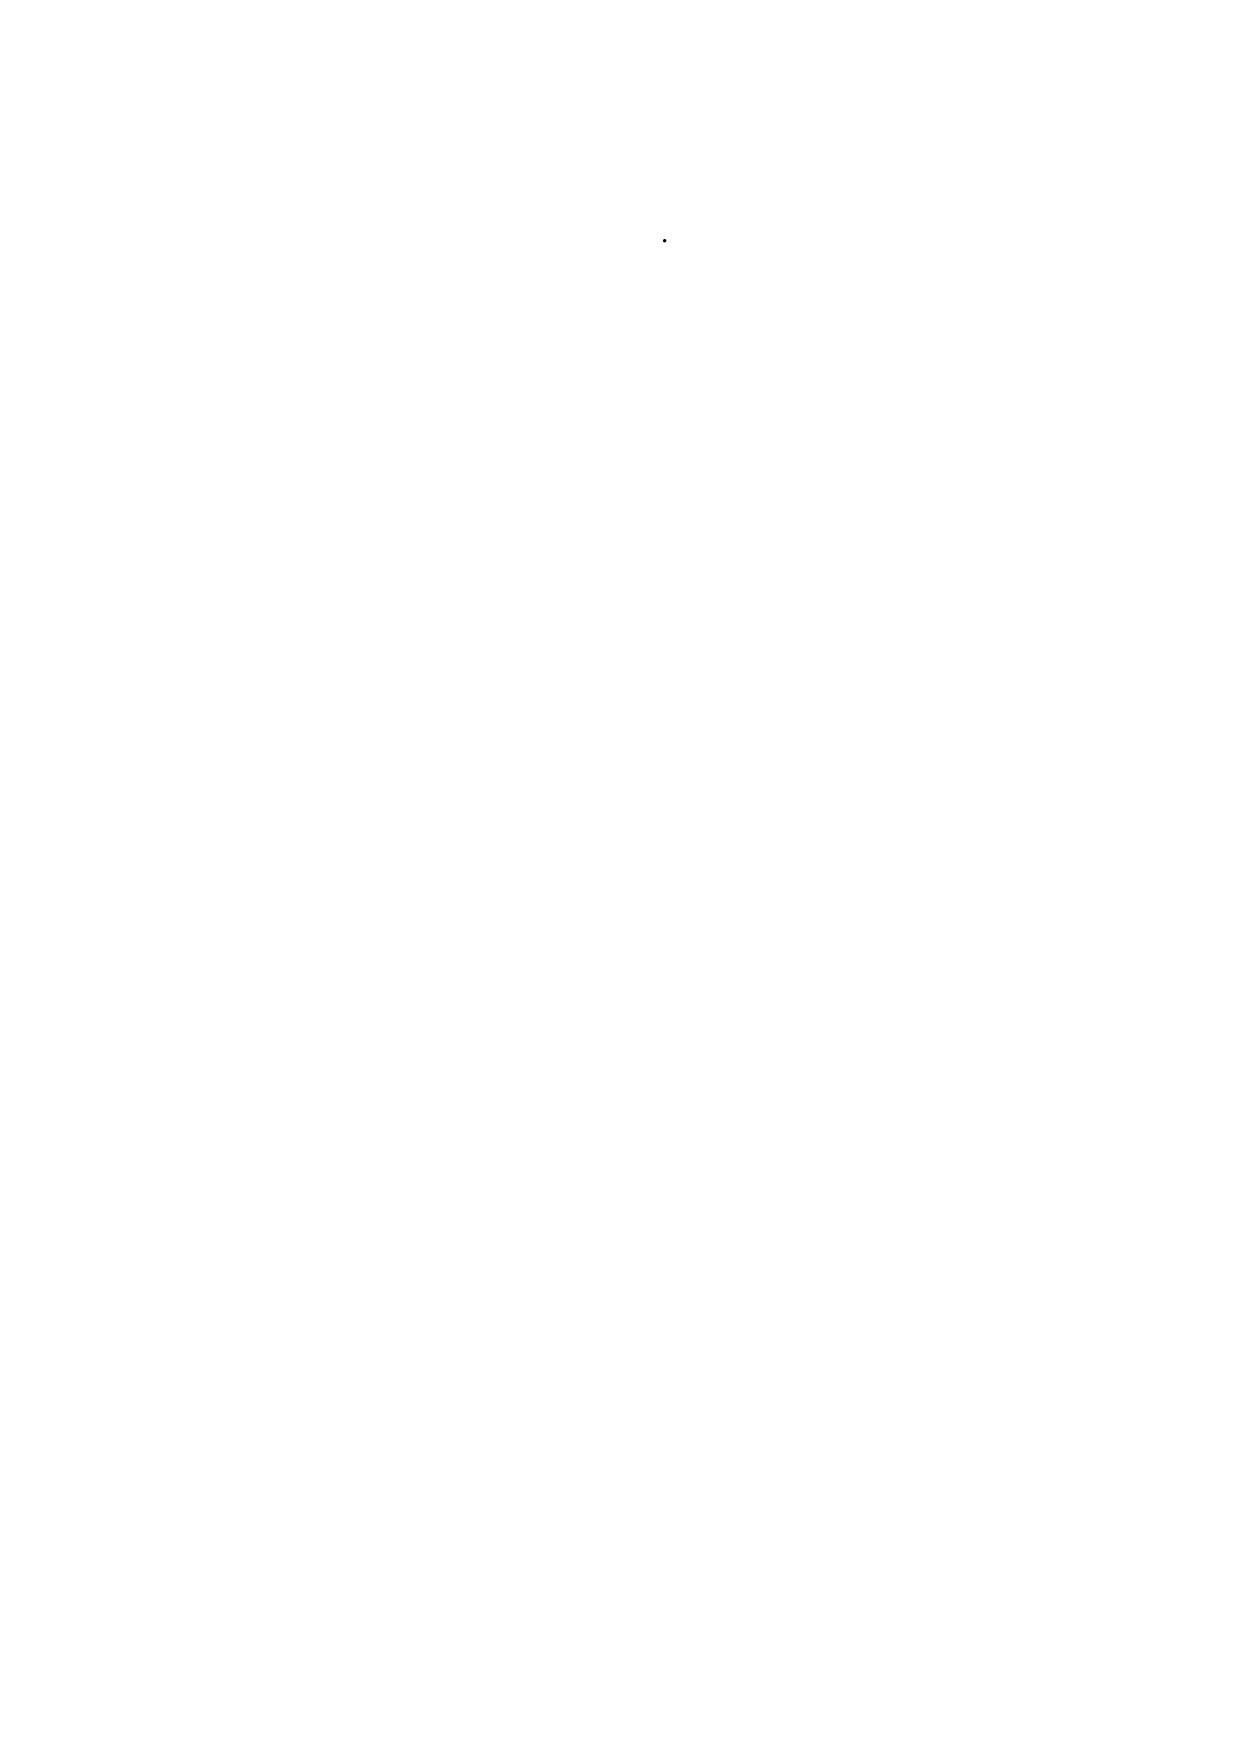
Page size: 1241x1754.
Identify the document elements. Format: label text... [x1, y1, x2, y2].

text . [177, 215, 1152, 248]
